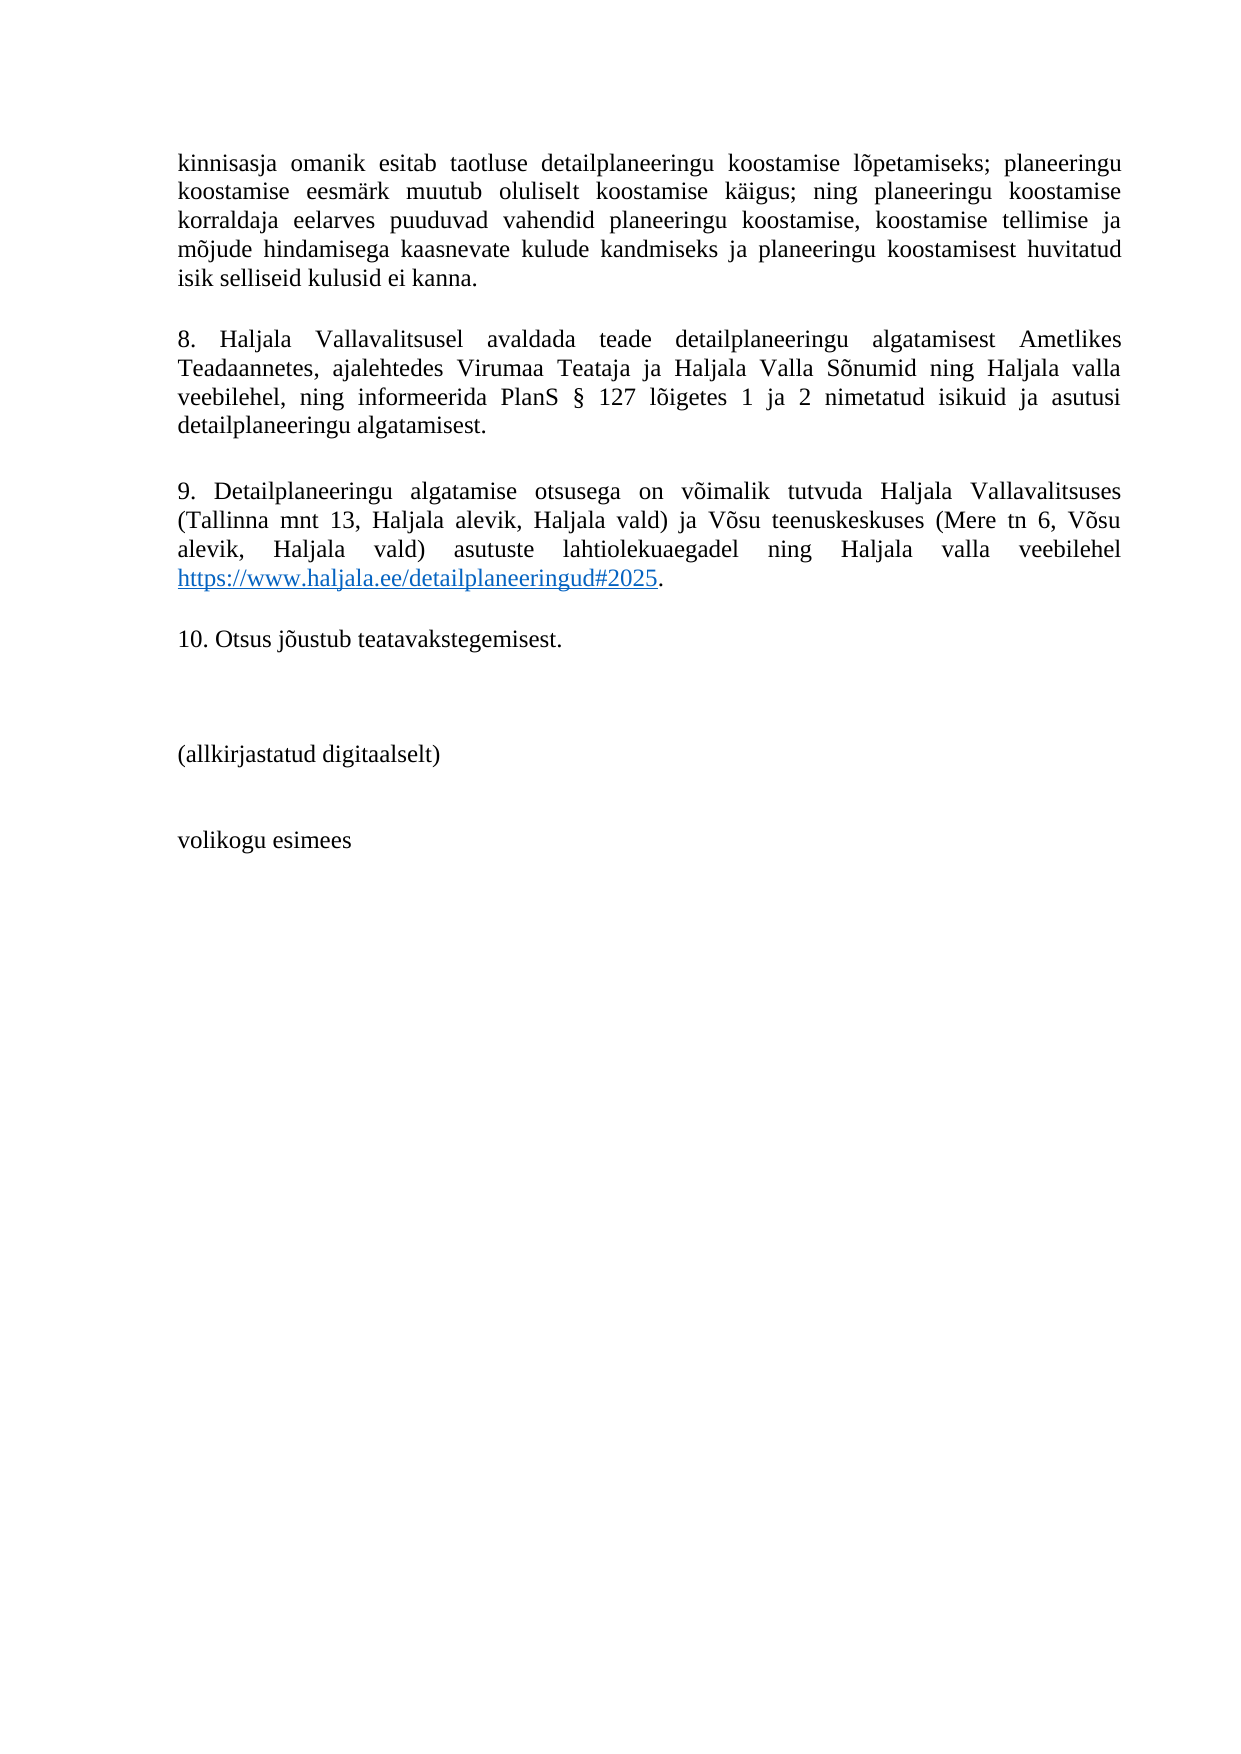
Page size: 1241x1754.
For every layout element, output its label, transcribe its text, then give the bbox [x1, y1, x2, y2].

text 10. Otsus jõustub teatavakstegemisest. [177, 624, 1122, 653]
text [177, 148, 1122, 291]
text volikogu esimees [177, 826, 1122, 854]
text 9. Detailplaneeringu algatamise otsusega on võimalik tutvuda Haljala Vallavalitsuses (Tallinna mnt 13, Haljala alevik, Haljala vald) ja Võsu teenuskeskuses (Mere tn 6, Võsu alevik, Haljala vald) asutuste lahtiolekuaegadel ning Haljala valla veebilehel https://www.haljala.ee/detailplaneeringud#2025. [177, 476, 1122, 591]
text 8. Haljala Vallavalitsusel avaldada teade detailplaneeringu algatamisest Ametlikes Teadaannetes, ajalehtedes Virumaa Teataja ja Haljala Valla Sõnumid ning Haljala valla veebilehel, ning informeerida PlanS § 127 lõigetes 1 ja 2 nimetatud isikuid ja asutusi detailplaneeringu algatamisest. [177, 324, 1122, 439]
text (allkirjastatud digitaalselt) [177, 739, 1122, 768]
